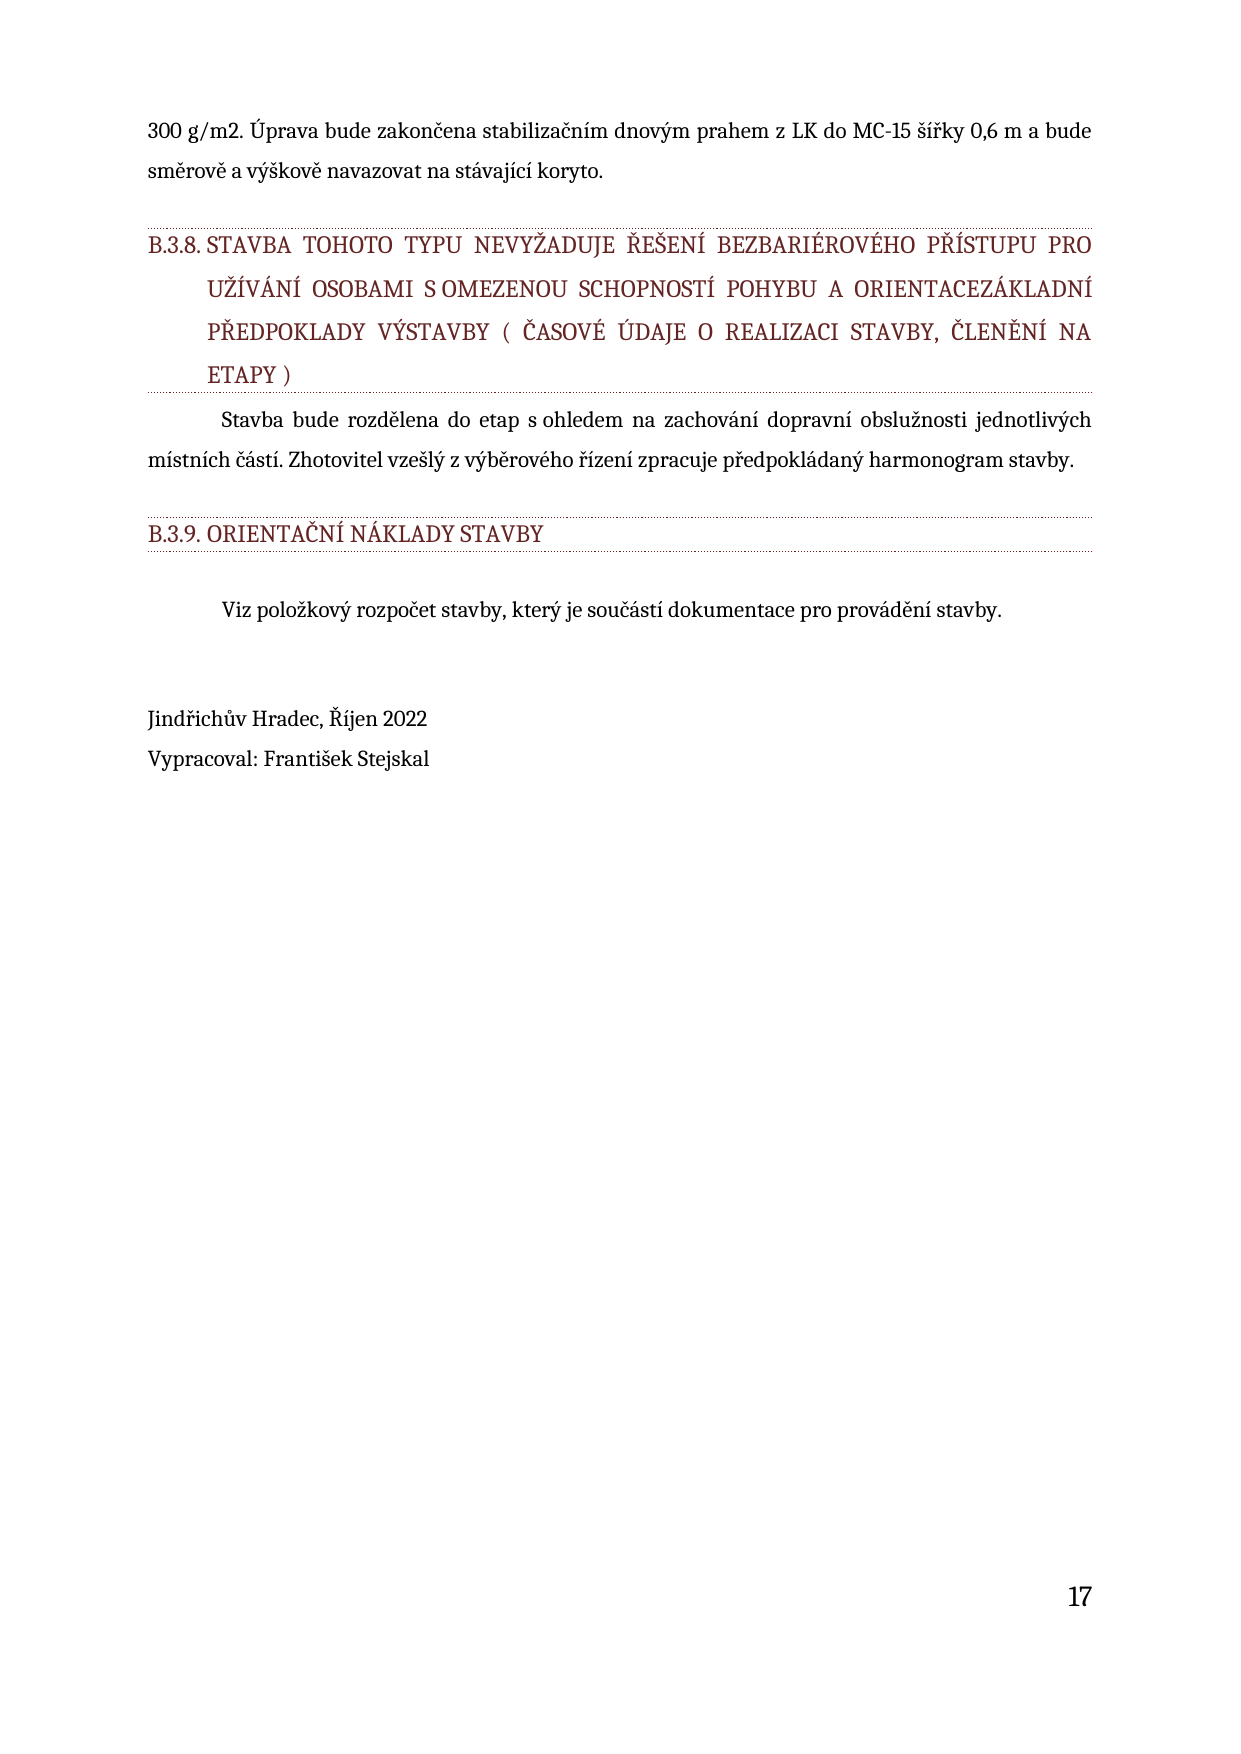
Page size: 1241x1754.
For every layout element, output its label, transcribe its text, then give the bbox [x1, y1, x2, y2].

subtitle Orientační náklady stavby [148, 517, 1092, 552]
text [148, 118, 1092, 184]
text Vypracoval: František Stejskal [148, 746, 1092, 772]
subtitle Stavba tohoto typu nevyžaduje řešení bezbariérového přístupu pro užívání osobami s omezenou schopností pohybu a orientaceZákladní předpoklady výstavby ( ČASOVÉ ÚDAJE O REALIZACI STAVBY, ČLENĚNÍ NA ETAPY ) [148, 228, 1092, 393]
text Stavba bude rozdělena do etap s ohledem na zachování dopravní obslužnosti jednotlivých místních částí. Zhotovitel vzešlý z výběrového řízení zpracuje předpokládaný harmonogram stavby. [148, 407, 1092, 473]
text Viz položkový rozpočet stavby, který je součástí dokumentace pro provádění stavby. [148, 597, 1092, 623]
text Jindřichův Hradec, Říjen 2022 [148, 706, 1092, 732]
